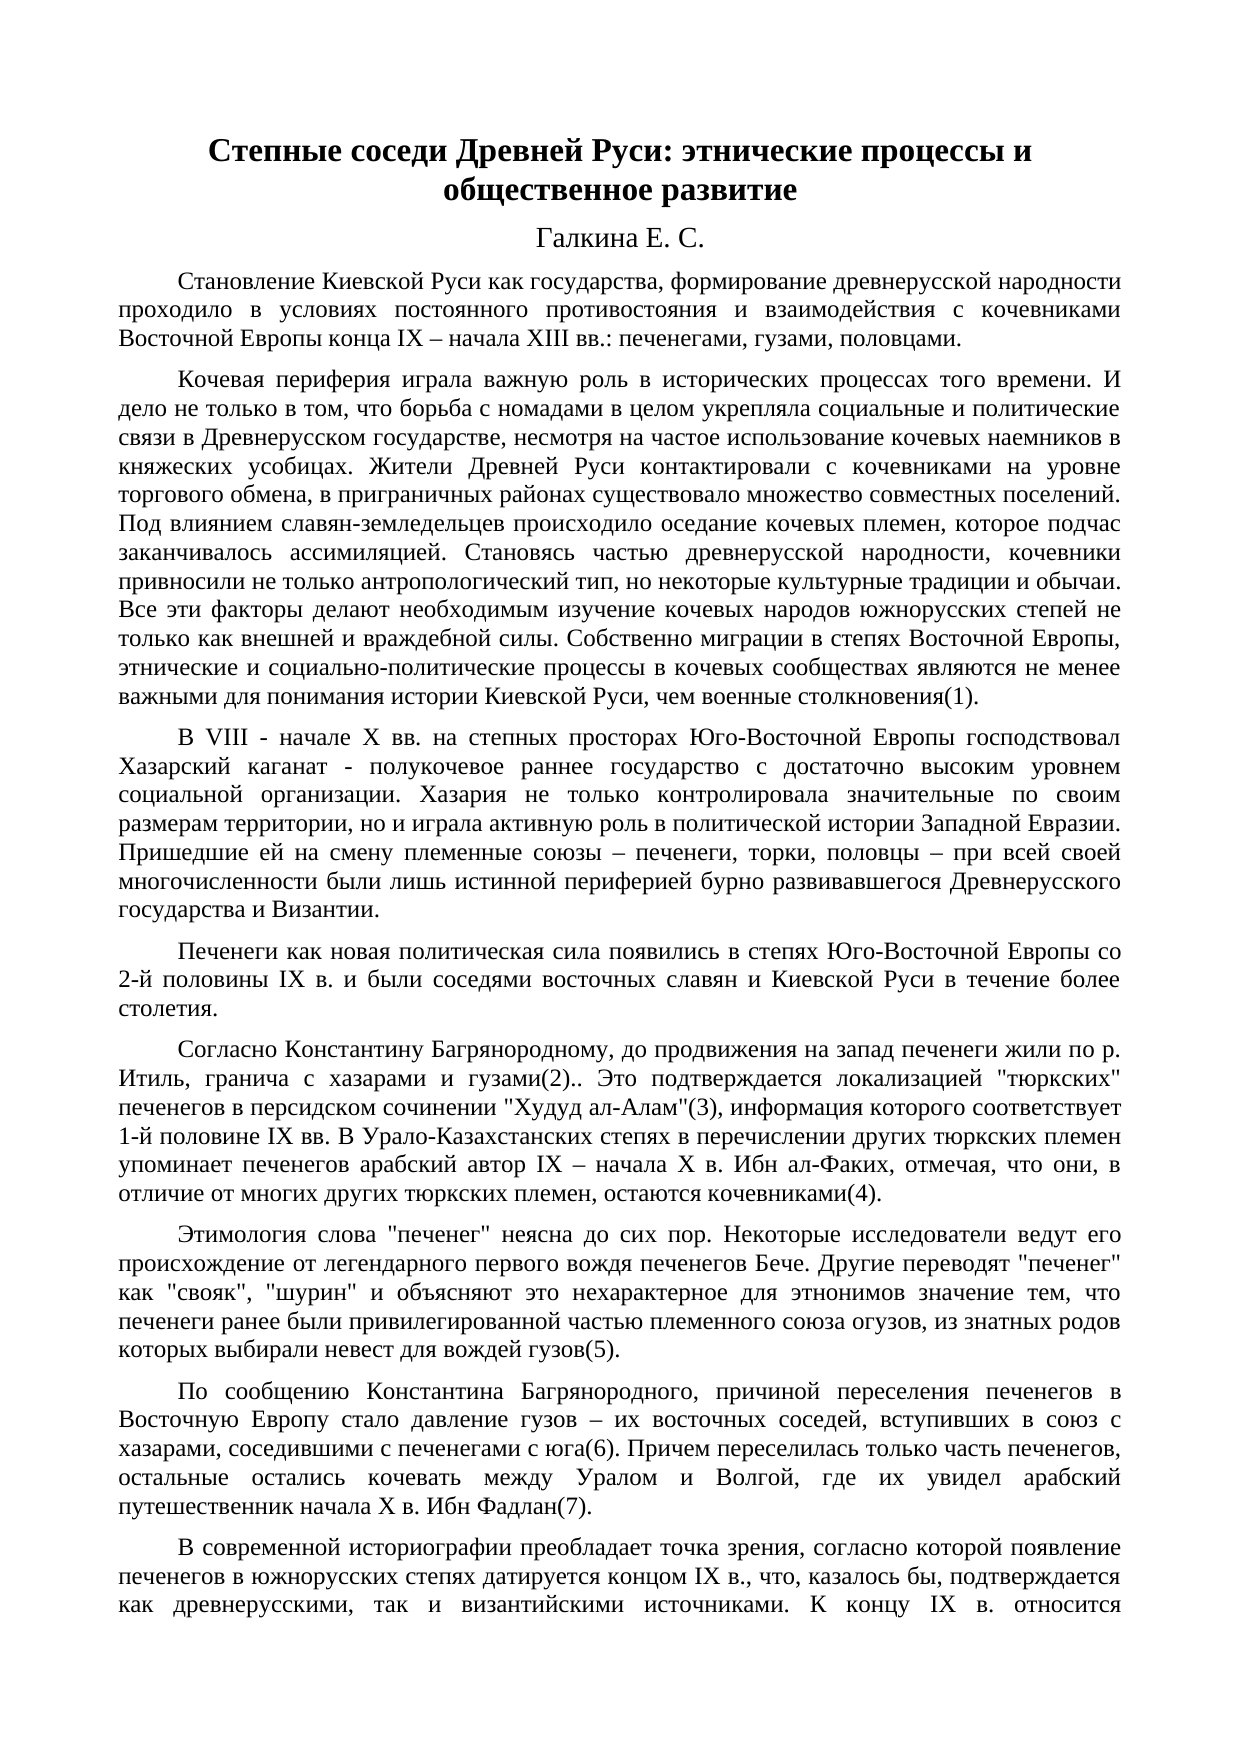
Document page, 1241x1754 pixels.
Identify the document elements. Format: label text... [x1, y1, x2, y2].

text Этимология слова "печенег" неясна до сих пор. Некоторые исследователи ведут его происхождение от легендарного первого вождя печенегов Бече. Другие переводят "печенег" как "свояк", "шурин" и объясняют это нехарактерное для этнонимов значение тем, что печенеги ранее были привилегированной частью племенного союза огузов, из знатных родов которых выбирали невест для вождей гузов(5). [118, 1219, 1122, 1363]
text Согласно Константину Багрянородному, до продвижения на запад печенеги жили по р. Итиль, гранича с хазарами и гузами(2).. Это подтверждается локализацией "тюркских" печенегов в персидском сочинении "Худуд ал-Алам"(3), информация которого соответствует 1-й половине IX вв. В Урало-Казахстанских степях в перечислении других тюркских племен упоминает печенегов арабский автор IX – начала Х в. Ибн ал-Факих, отмечая, что они, в отличие от многих других тюркских племен, остаются кочевниками(4). [118, 1034, 1122, 1207]
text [118, 1532, 1122, 1618]
text Галкина Е. С. [118, 220, 1122, 253]
text По сообщению Константина Багрянородного, причиной переселения печенегов в Восточную Европу стало давление гузов – их восточных соседей, вступивших в союз с хазарами, соседившими с печенегами с юга(6). Причем переселилась только часть печенегов, остальные остались кочевать между Уралом и Волгой, где их увидел арабский путешественник начала Х в. Ибн Фадлан(7). [118, 1376, 1122, 1519]
text Кочевая периферия играла важную роль в исторических процессах того времени. И дело не только в том, что борьба с номадами в целом укрепляла социальные и политические связи в Древнерусском государстве, несмотря на частое использование кочевых наемников в княжеских усобицах. Жители Древней Руси контактировали с кочевниками на уровне торгового обмена, в приграничных районах существовало множество совместных поселений. Под влиянием славян-земледельцев происходило оседание кочевых племен, которое подчас заканчивалось ассимиляцией. Становясь частью древнерусской народности, кочевники привносили не только антропологический тип, но некоторые культурные традиции и обычаи. Все эти факторы делают необходимым изучение кочевых народов южнорусских степей не только как внешней и враждебной силы. Собственно миграции в степях Восточной Европы, этнические и социально-политические процессы в кочевых сообществах являются не менее важными для понимания истории Киевской Руси, чем военные столкновения(1). [118, 364, 1122, 709]
text В VIII - начале X вв. на степных просторах Юго-Восточной Европы господствовал Хазарский каганат - полукочевое раннее государство с достаточно высоким уровнем социальной организации. Хазария не только контролировала значительные по своим размерам территории, но и играла активную роль в политической истории Западной Евразии. Пришедшие ей на смену племенные союзы – печенеги, торки, половцы – при всей своей многочисленности были лишь истинной периферией бурно развивавшегося Древнерусского государства и Византии. [118, 722, 1122, 923]
text Печенеги как новая политическая сила появились в степях Юго-Восточной Европы со 2-й половины IX в. и были соседями восточных славян и Киевской Руси в течение более столетия. [118, 936, 1122, 1022]
text Становление Киевской Руси как государства, формирование древнерусской народности проходило в условиях постоянного противостояния и взаимодействия с кочевниками Восточной Европы конца IX – начала XIII вв.: печенегами, гузами, половцами. [118, 266, 1122, 352]
text Степные соседи Древней Руси: этнические процессы и общественное развитие [118, 131, 1122, 207]
